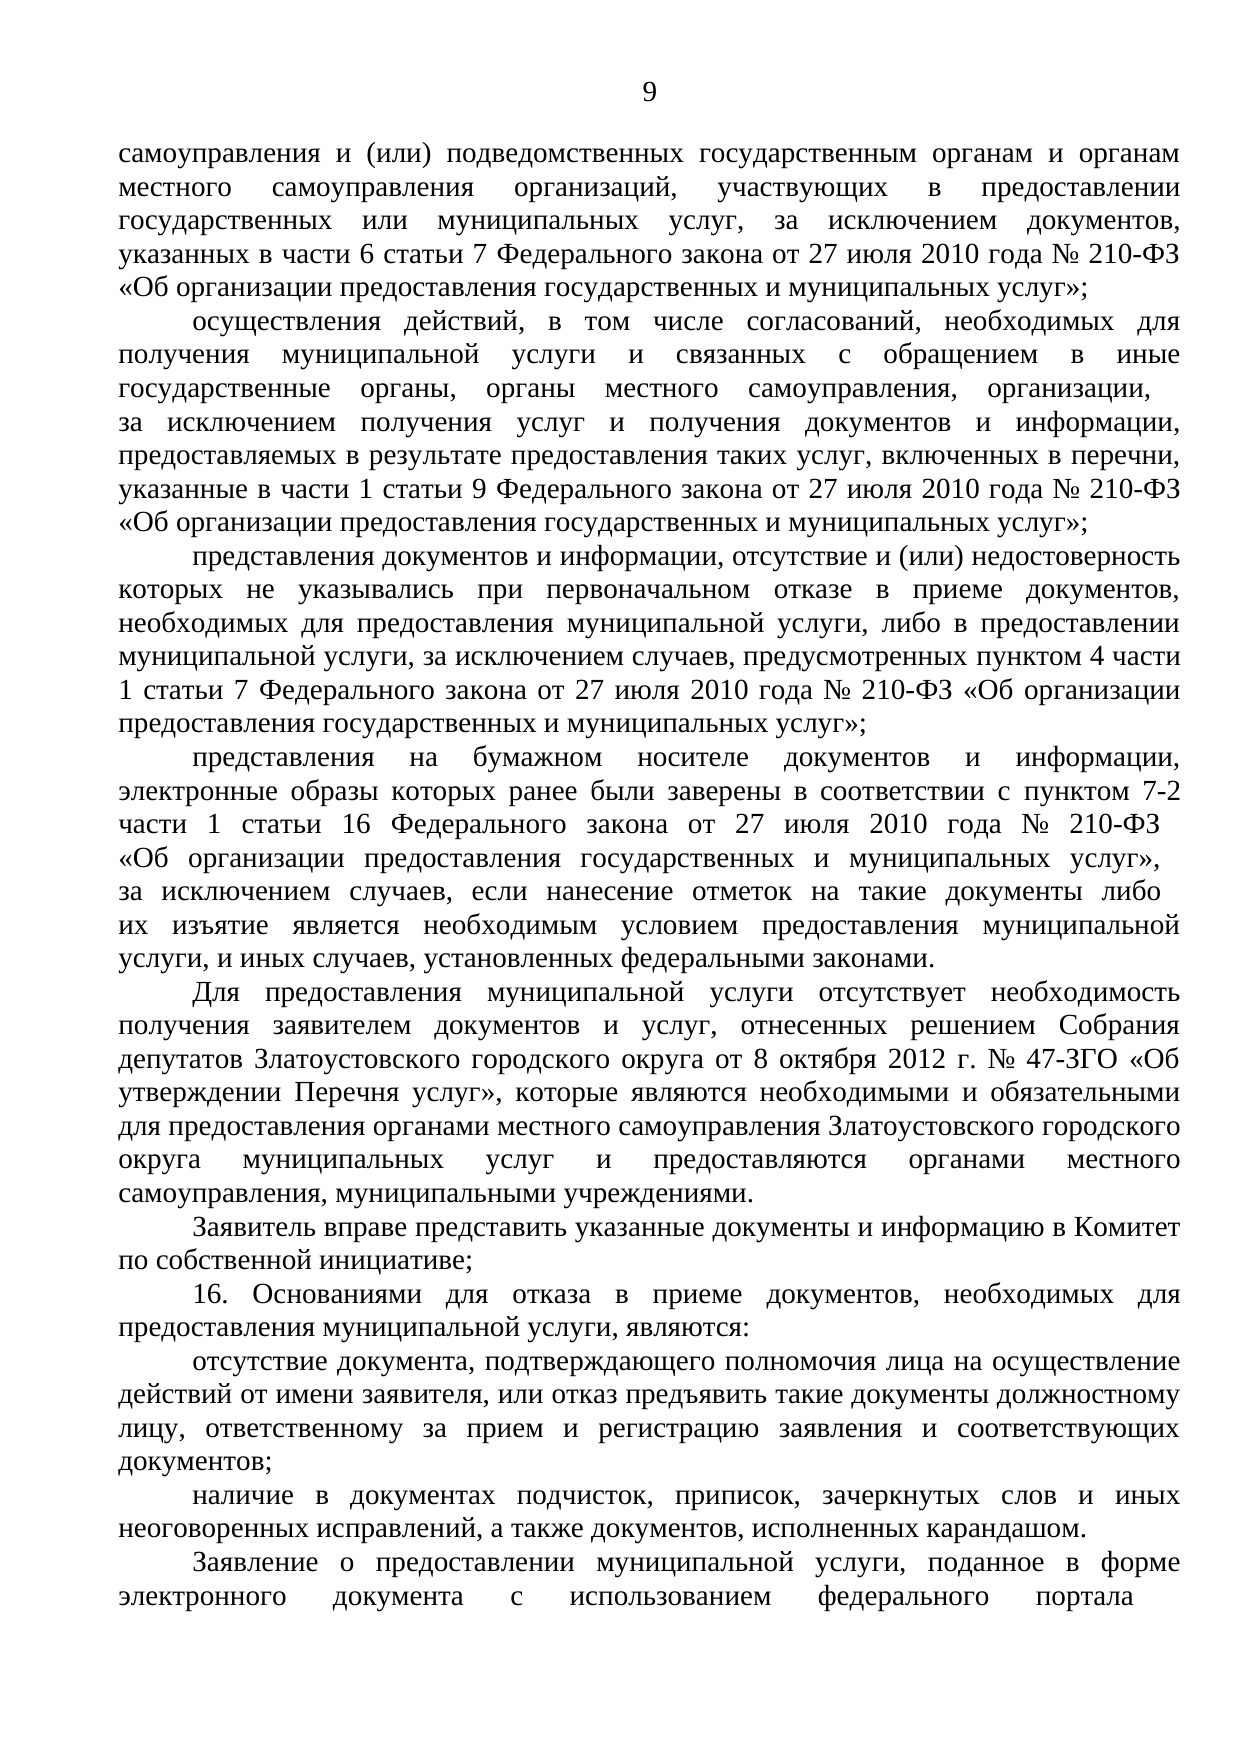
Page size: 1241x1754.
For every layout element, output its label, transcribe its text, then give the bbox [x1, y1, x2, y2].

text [118, 135, 1181, 303]
text осуществления действий, в том числе согласований, необходимых для получения муниципальной услуги и связанных с обращением в иные государственные органы, органы местного самоуправления, организации, за исключением получения услуг и получения документов и информации, предоставляемых в результате предоставления таких услуг, включенных в перечни, указанные в части 1 статьи 9 Федерального закона от 27 июля 2010 года № 210-ФЗ «Об организации предоставления государственных и муниципальных услуг»; [118, 303, 1181, 538]
text представления на бумажном носителе документов и информации, электронные образы которых ранее были заверены в соответствии с пунктом 7-2 части 1 статьи 16 Федерального закона от 27 июля 2010 года № 210-ФЗ «Об организации предоставления государственных и муниципальных услуг», за исключением случаев, если нанесение отметок на такие документы либо их изъятие является необходимым условием предоставления муниципальной услуги, и иных случаев, установленных федеральными законами. [118, 739, 1181, 974]
text Для предоставления муниципальной услуги отсутствует необходимость получения заявителем документов и услуг, отнесенных решением Собрания депутатов Златоустовского городского округа от 8 октября 2012 г. № 47-ЗГО «Об утверждении Перечня услуг», которые являются необходимыми и обязательными для предоставления органами местного самоуправления Златоустовского городского округа муниципальных услуг и предоставляются органами местного самоуправления, муниципальными учреждениями. [118, 974, 1181, 1209]
text Заявитель вправе представить указанные документы и информацию в Комитет по собственной инициативе; [118, 1209, 1181, 1276]
text представления документов и информации, отсутствие и (или) недостоверность которых не указывались при первоначальном отказе в приеме документов, необходимых для предоставления муниципальной услуги, либо в предоставлении муниципальной услуги, за исключением случаев, предусмотренных пунктом 4 части 1 статьи 7 Федерального закона от 27 июля 2010 года № 210-ФЗ «Об организации предоставления государственных и муниципальных услуг»; [118, 538, 1181, 739]
text наличие в документах подчисток, приписок, зачеркнутых слов и иных неоговоренных исправлений, а также документов, исполненных карандашом. [118, 1477, 1181, 1544]
text 16. Основаниями для отказа в приеме документов, необходимых для предоставления муниципальной услуги, являются: [118, 1276, 1181, 1343]
text отсутствие документа, подтверждающего полномочия лица на осуществление действий от имени заявителя, или отказ предъявить такие документы должностному лицу, ответственному за прием и регистрацию заявления и соответствующих документов; [118, 1343, 1181, 1477]
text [118, 1544, 1181, 1611]
